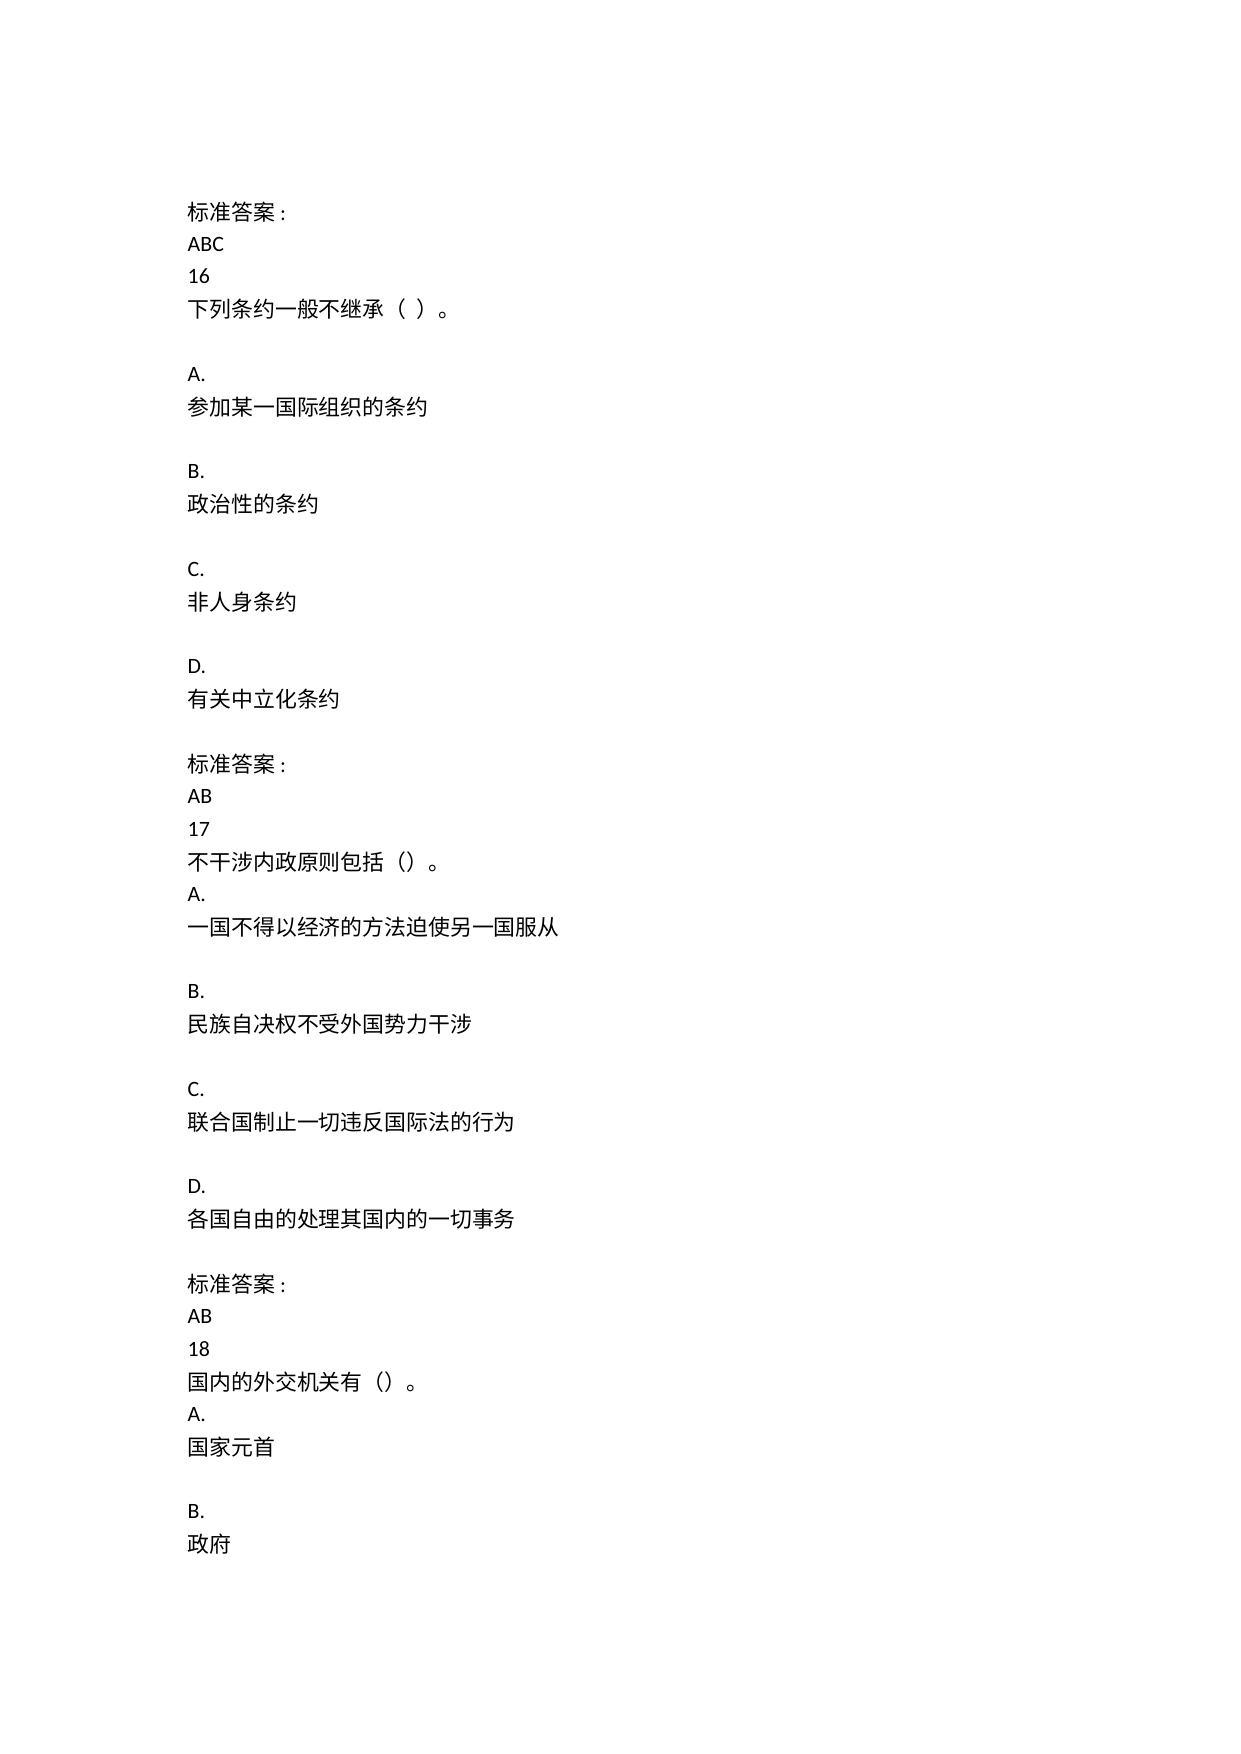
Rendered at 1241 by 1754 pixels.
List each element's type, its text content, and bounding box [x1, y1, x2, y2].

text 联合国制止一切违反国际法的行为 [187, 1104, 1053, 1137]
text 标准答案 : [187, 747, 1053, 779]
text 下列条约一般不继承（ ）。 [187, 292, 1053, 324]
text 一国不得以经济的方法迫使另一国服从 [187, 909, 1053, 942]
text 标准答案 : [187, 1267, 1053, 1299]
text 18 [187, 1332, 1053, 1364]
text 标准答案 : [187, 194, 1053, 227]
text 国内的外交机关有（）。 [187, 1364, 1053, 1397]
text 16 [187, 259, 1053, 292]
text 国家元首 [187, 1429, 1053, 1462]
text B. [187, 454, 1053, 487]
text 各国自由的处理其国内的一切事务 [187, 1202, 1053, 1234]
text AB [187, 1299, 1053, 1332]
text B. [187, 1494, 1053, 1527]
text A. [187, 877, 1053, 909]
text 有关中立化条约 [187, 682, 1053, 714]
text 参加某一国际组织的条约 [187, 389, 1053, 422]
text 不干涉内政原则包括（）。 [187, 844, 1053, 877]
text D. [187, 1169, 1053, 1202]
text AB [187, 779, 1053, 812]
text D. [187, 649, 1053, 682]
text 非人身条约 [187, 584, 1053, 617]
text 民族自决权不受外国势力干涉 [187, 1007, 1053, 1039]
text 政治性的条约 [187, 487, 1053, 519]
text B. [187, 974, 1053, 1007]
text 政府 [187, 1527, 1053, 1559]
text A. [187, 1397, 1053, 1429]
text 17 [187, 812, 1053, 844]
text C. [187, 1072, 1053, 1104]
text ABC [187, 227, 1053, 259]
text A. [187, 357, 1053, 389]
text C. [187, 552, 1053, 584]
